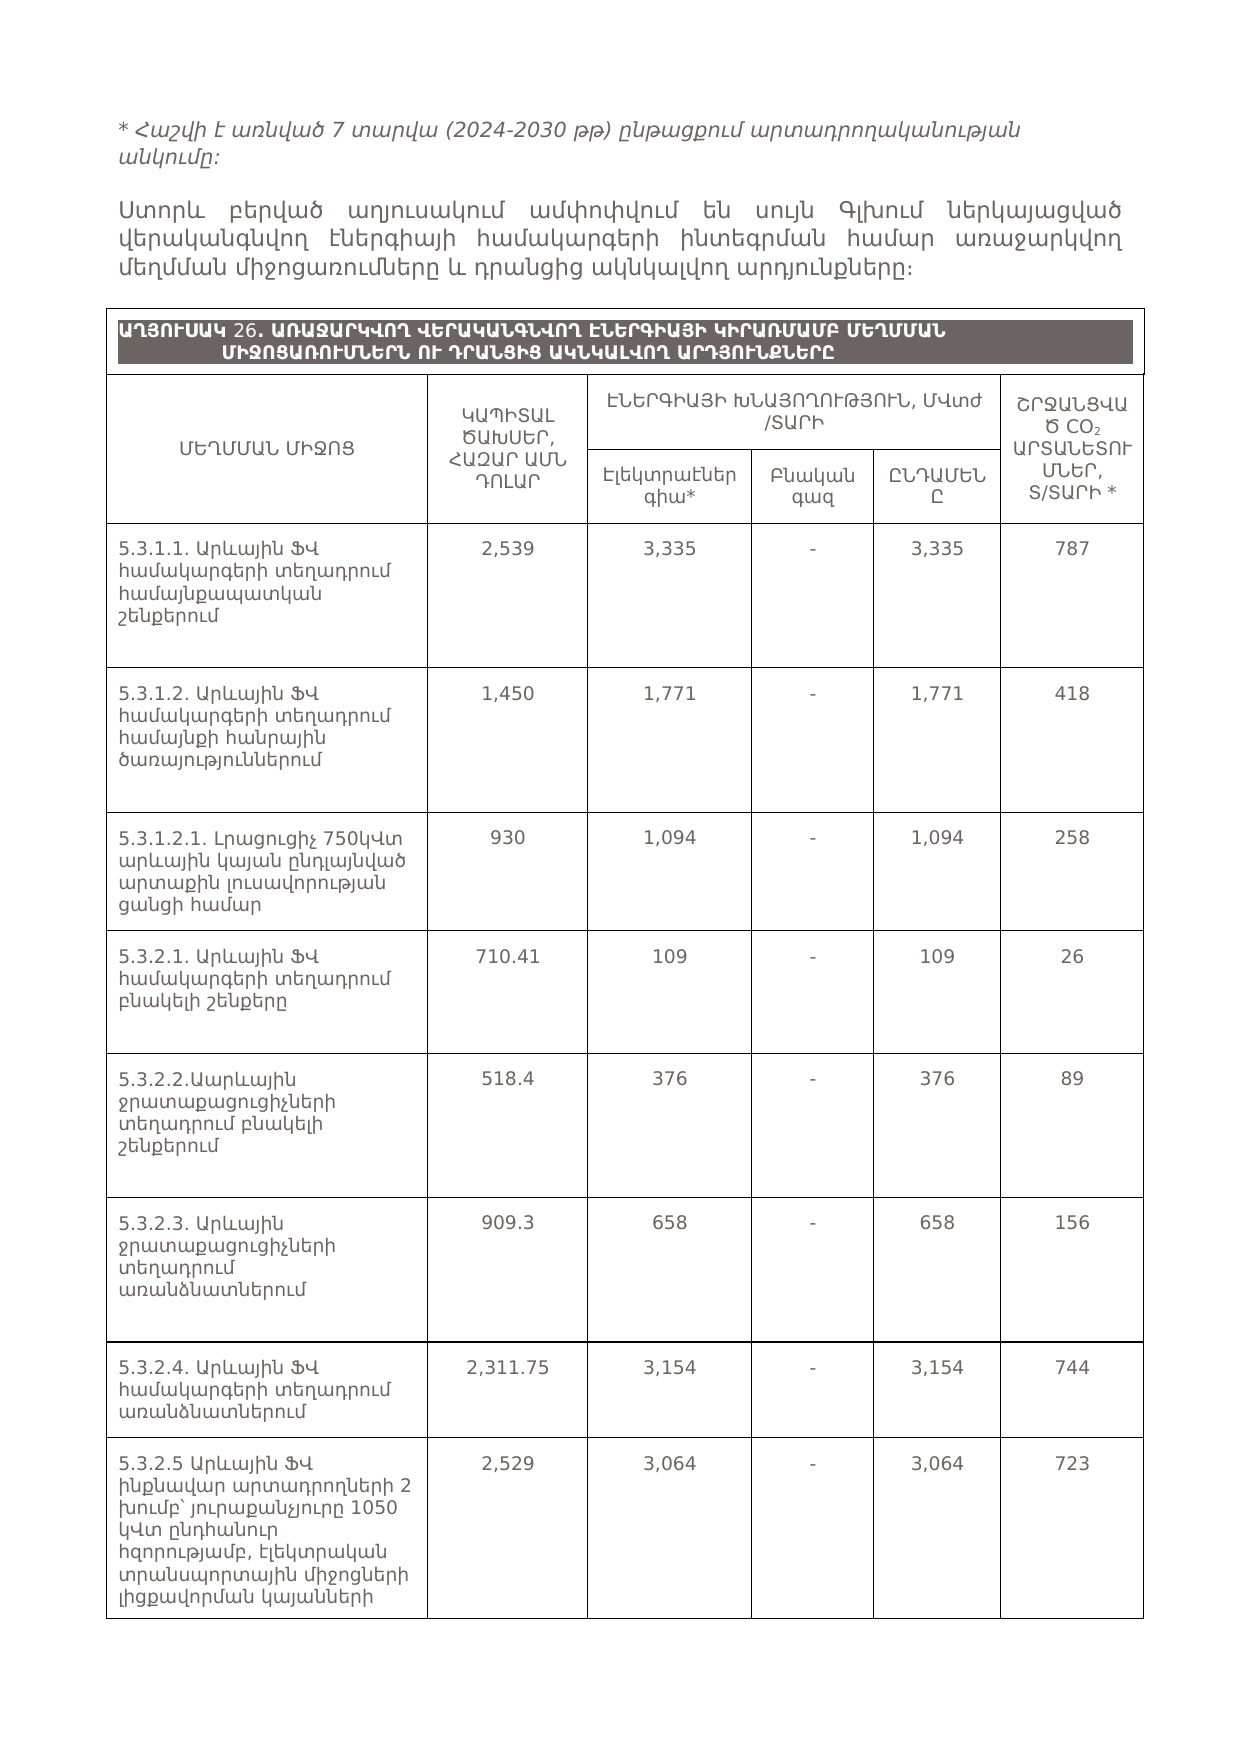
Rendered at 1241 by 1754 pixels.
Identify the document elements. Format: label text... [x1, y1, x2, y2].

table_cell 909.3 [428, 1198, 587, 1341]
table_cell 5.3.1.2.1. Լրացուցիչ 750կՎտ արևային կայան ընդլայնված արտաքին լուսավորության ցանցի համար [107, 813, 427, 930]
table_cell - [752, 813, 873, 930]
table_cell - [752, 668, 873, 812]
table_cell 5.3.2.4. Արևային ՖՎ համակարգերի տեղադրում առանձնատներում [107, 1343, 427, 1437]
table_cell 3,154 [588, 1343, 751, 1437]
table_cell 2,539 [428, 524, 587, 667]
table_cell ՇՐՋԱՆՑՎԱԾ CO2 ԱՐՏԱՆԵՏՈՒՄՆԵՐ, Տ/ՏԱՐԻ * [1001, 375, 1143, 522]
table_cell 2,529 [428, 1438, 587, 1618]
table_cell 89 [1001, 1054, 1143, 1197]
table_cell 1,771 [588, 668, 751, 812]
table_cell - [752, 524, 873, 667]
table_cell 109 [588, 931, 751, 1053]
table_cell 1,094 [874, 813, 1000, 930]
table_cell 376 [588, 1054, 751, 1197]
table_cell 658 [874, 1198, 1000, 1341]
table_cell 5.3.1.2. Արևային ՖՎ համակարգերի տեղադրում համայնքի հանրային ծառայություններում [107, 668, 427, 812]
table_cell ԸՆԴԱՄԵՆԸ [874, 450, 1000, 522]
table_cell 3,064 [874, 1438, 1000, 1618]
table_cell - [752, 1198, 873, 1341]
table_cell 5.3.1.1. Արևային ՖՎ համակարգերի տեղադրում համայնքապատկան շենքերում [107, 524, 427, 667]
text * Հաշվի է առնված 7 տարվա (2024-2030 թթ) ընթացքում արտադրողականության անկումը: [118, 118, 1122, 169]
table_cell 109 [874, 931, 1000, 1053]
table_cell 658 [588, 1198, 751, 1341]
table_cell 3,335 [874, 524, 1000, 667]
table_cell 3,335 [588, 524, 751, 667]
table_cell 1,094 [588, 813, 751, 930]
table_cell - [752, 1438, 873, 1618]
table_cell - [752, 1343, 873, 1437]
table_cell 376 [874, 1054, 1000, 1197]
table_cell 1,450 [428, 668, 587, 812]
table_cell 418 [1001, 668, 1143, 812]
table_cell 156 [1001, 1198, 1143, 1341]
table_cell 710.41 [428, 931, 587, 1053]
table_cell 3,064 [588, 1438, 751, 1618]
table_cell ԿԱՊԻՏԱԼ ԾԱԽՍԵՐ, ՀԱԶԱՐ ԱՄՆ ԴՈԼԱՐ [428, 375, 587, 522]
table_cell 5.3.2.3. Արևային ջրատաքացուցիչների տեղադրում առանձնատներում [107, 1198, 427, 1341]
table_cell 26 [1001, 931, 1143, 1053]
table_cell ԷՆԵՐԳԻԱՅԻ ԽՆԱՅՈՂՈՒԹՅՈՒՆ, ՄՎտժ /ՏԱՐԻ [588, 375, 1000, 449]
table_cell ՄԵՂՄՄԱՆ ՄԻՋՈՑ [107, 375, 427, 522]
table_cell 2,311.75 [428, 1343, 587, 1437]
table_cell Բնական գազ [752, 450, 873, 522]
table_cell 744 [1001, 1343, 1143, 1437]
table_cell 1,771 [874, 668, 1000, 812]
table_cell 723 [1001, 1438, 1143, 1618]
table_cell 258 [1001, 813, 1143, 930]
table_cell 3,154 [874, 1343, 1000, 1437]
table_cell - [752, 1054, 873, 1197]
text Ստորև բերված աղյուսակում ամփոփվում են սույն Գլխում ներկայացված վերականգնվող էներգիայի համակարգերի ինտեգրման համար առաջարկվող մեղմման միջոցառումները և դրանցից ակնկալվող արդյունքները։ [118, 197, 1122, 281]
table_header ԱՂՅՈՒՍԱԿ 26. ԱՌԱՋԱՐԿՎՈՂ ՎԵՐԱԿԱՆԳՆՎՈՂ ԷՆԵՐԳԻԱՅԻ ԿԻՐԱՌՄԱՄԲ ՄԵՂՄՄԱՆ ՄԻՋՈՑԱՌՈՒՄՆԵՐՆ ՈՒ ԴՐԱՆՑԻՑ ԱԿՆԿԱԼՎՈՂ ԱՐԴՅՈՒՆՔՆԵՐԸ [107, 309, 1144, 374]
table_cell 518.4 [428, 1054, 587, 1197]
table_cell 787 [1001, 524, 1143, 667]
table_cell 930 [428, 813, 587, 930]
table_cell 5.3.2.1. Արևային ՖՎ համակարգերի տեղադրում բնակելի շենքերը [107, 931, 427, 1053]
table_cell 5.3.2.2.Աարևային ջրատաքացուցիչների տեղադրում բնակելի շենքերում [107, 1054, 427, 1197]
table_cell Էլեկտրաէներգիա* [588, 450, 751, 522]
table_cell - [752, 931, 873, 1053]
